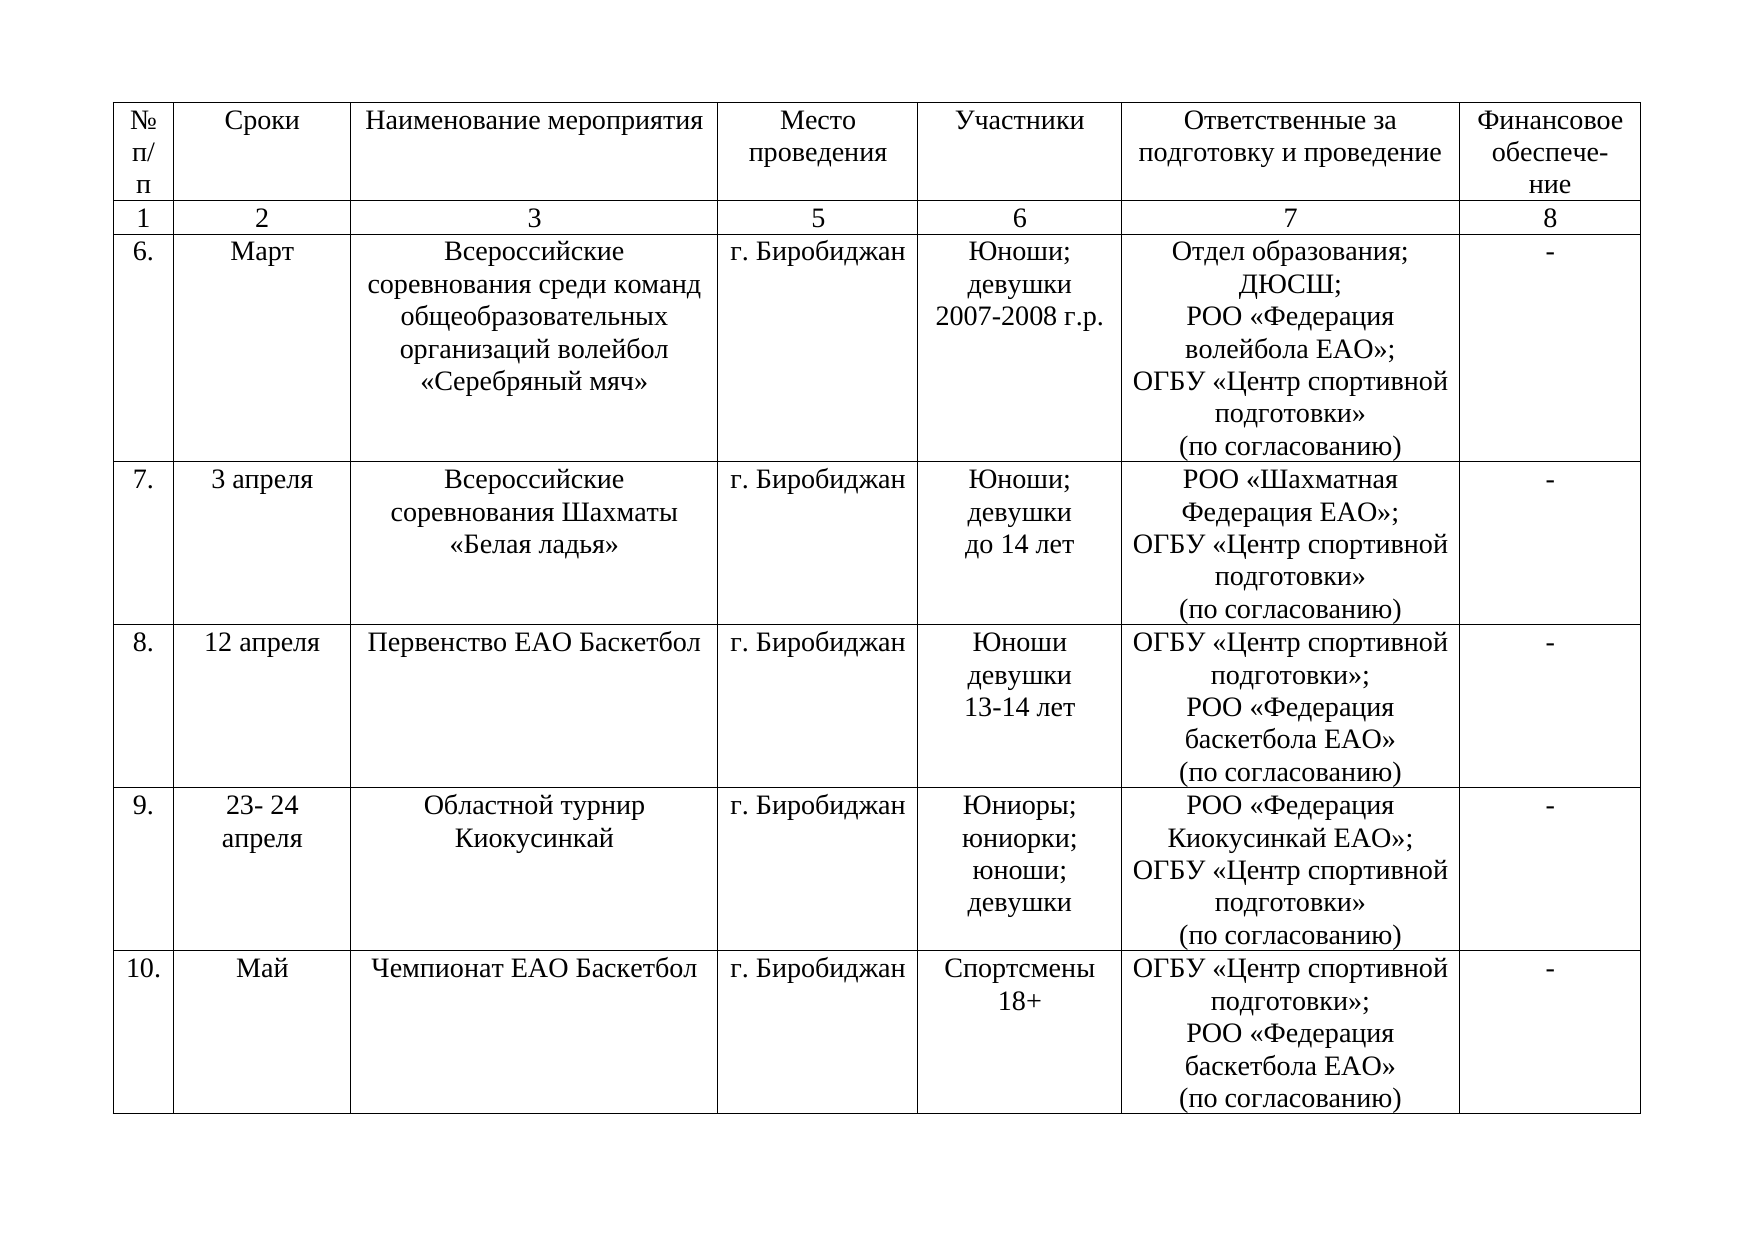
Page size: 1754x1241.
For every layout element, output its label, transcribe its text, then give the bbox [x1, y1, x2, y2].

table_header Наименование мероприятия [351, 103, 717, 200]
table_cell 10. [114, 951, 173, 1113]
table_cell 5 [718, 201, 917, 233]
table_cell Областной турнир Киокусинкай [351, 788, 717, 950]
table_cell - [1460, 235, 1640, 461]
table_cell Март [174, 235, 350, 461]
table_cell 9. [114, 788, 173, 950]
table_cell 6. [114, 235, 173, 461]
table_cell 6 [918, 201, 1121, 233]
table_cell г. Биробиджан [718, 625, 917, 787]
table_cell - [1460, 462, 1640, 624]
table_cell Чемпионат ЕАО Баскетбол [351, 951, 717, 1113]
table_cell 8. [114, 625, 173, 787]
table_cell - [1460, 788, 1640, 950]
table_cell - [1460, 951, 1640, 1113]
table_header Ответственные за подготовку и проведение [1122, 103, 1459, 200]
table_header Сроки [174, 103, 350, 200]
table_cell г. Биробиджан [718, 462, 917, 624]
table_cell 23- 24 апреля [174, 788, 350, 950]
table_cell 7 [1122, 201, 1459, 233]
table_cell Юноши; девушки 2007-2008 г.р. [918, 235, 1121, 461]
table_cell Отдел образования; ДЮСШ; РОО «Федерация волейбола ЕАО»; ОГБУ «Центр спортивной подготовки» (по согласованию) [1122, 235, 1459, 461]
table_cell г. Биробиджан [718, 788, 917, 950]
table_cell 3 апреля [174, 462, 350, 624]
table_cell Спортсмены 18+ [918, 951, 1121, 1113]
table_cell - [1460, 625, 1640, 787]
table_cell Юниоры; юниорки; юноши; девушки [918, 788, 1121, 950]
table_cell 2 [174, 201, 350, 233]
table_cell 12 апреля [174, 625, 350, 787]
table_header Участники [918, 103, 1121, 200]
table_cell Первенство ЕАО Баскетбол [351, 625, 717, 787]
table_cell Юноши девушки 13-14 лет [918, 625, 1121, 787]
table_cell 3 [351, 201, 717, 233]
table_cell 8 [1460, 201, 1640, 233]
table_cell Всероссийские соревнования среди команд общеобразовательных организаций волейбол «Серебряный мяч» [351, 235, 717, 461]
table_cell ОГБУ «Центр спортивной подготовки»; РОО «Федерация баскетбола ЕАО» (по согласованию) [1122, 625, 1459, 787]
table_cell г. Биробиджан [718, 235, 917, 461]
table_cell РОО «Шахматная Федерация ЕАО»; ОГБУ «Центр спортивной подготовки» (по согласованию) [1122, 462, 1459, 624]
table_cell 1 [114, 201, 173, 233]
table_header Финансовое обеспече-ние [1460, 103, 1640, 200]
table_header Место проведения [718, 103, 917, 200]
table_cell Юноши; девушки до 14 лет [918, 462, 1121, 624]
table_cell Всероссийские соревнования Шахматы «Белая ладья» [351, 462, 717, 624]
table_cell г. Биробиджан [718, 951, 917, 1113]
table_cell 7. [114, 462, 173, 624]
table_cell ОГБУ «Центр спортивной подготовки»; РОО «Федерация баскетбола ЕАО» (по согласованию) [1122, 951, 1459, 1113]
table_cell РОО «Федерация Киокусинкай ЕАО»; ОГБУ «Центр спортивной подготовки» (по согласованию) [1122, 788, 1459, 950]
table_cell Май [174, 951, 350, 1113]
table_header № п/п [114, 103, 173, 200]
